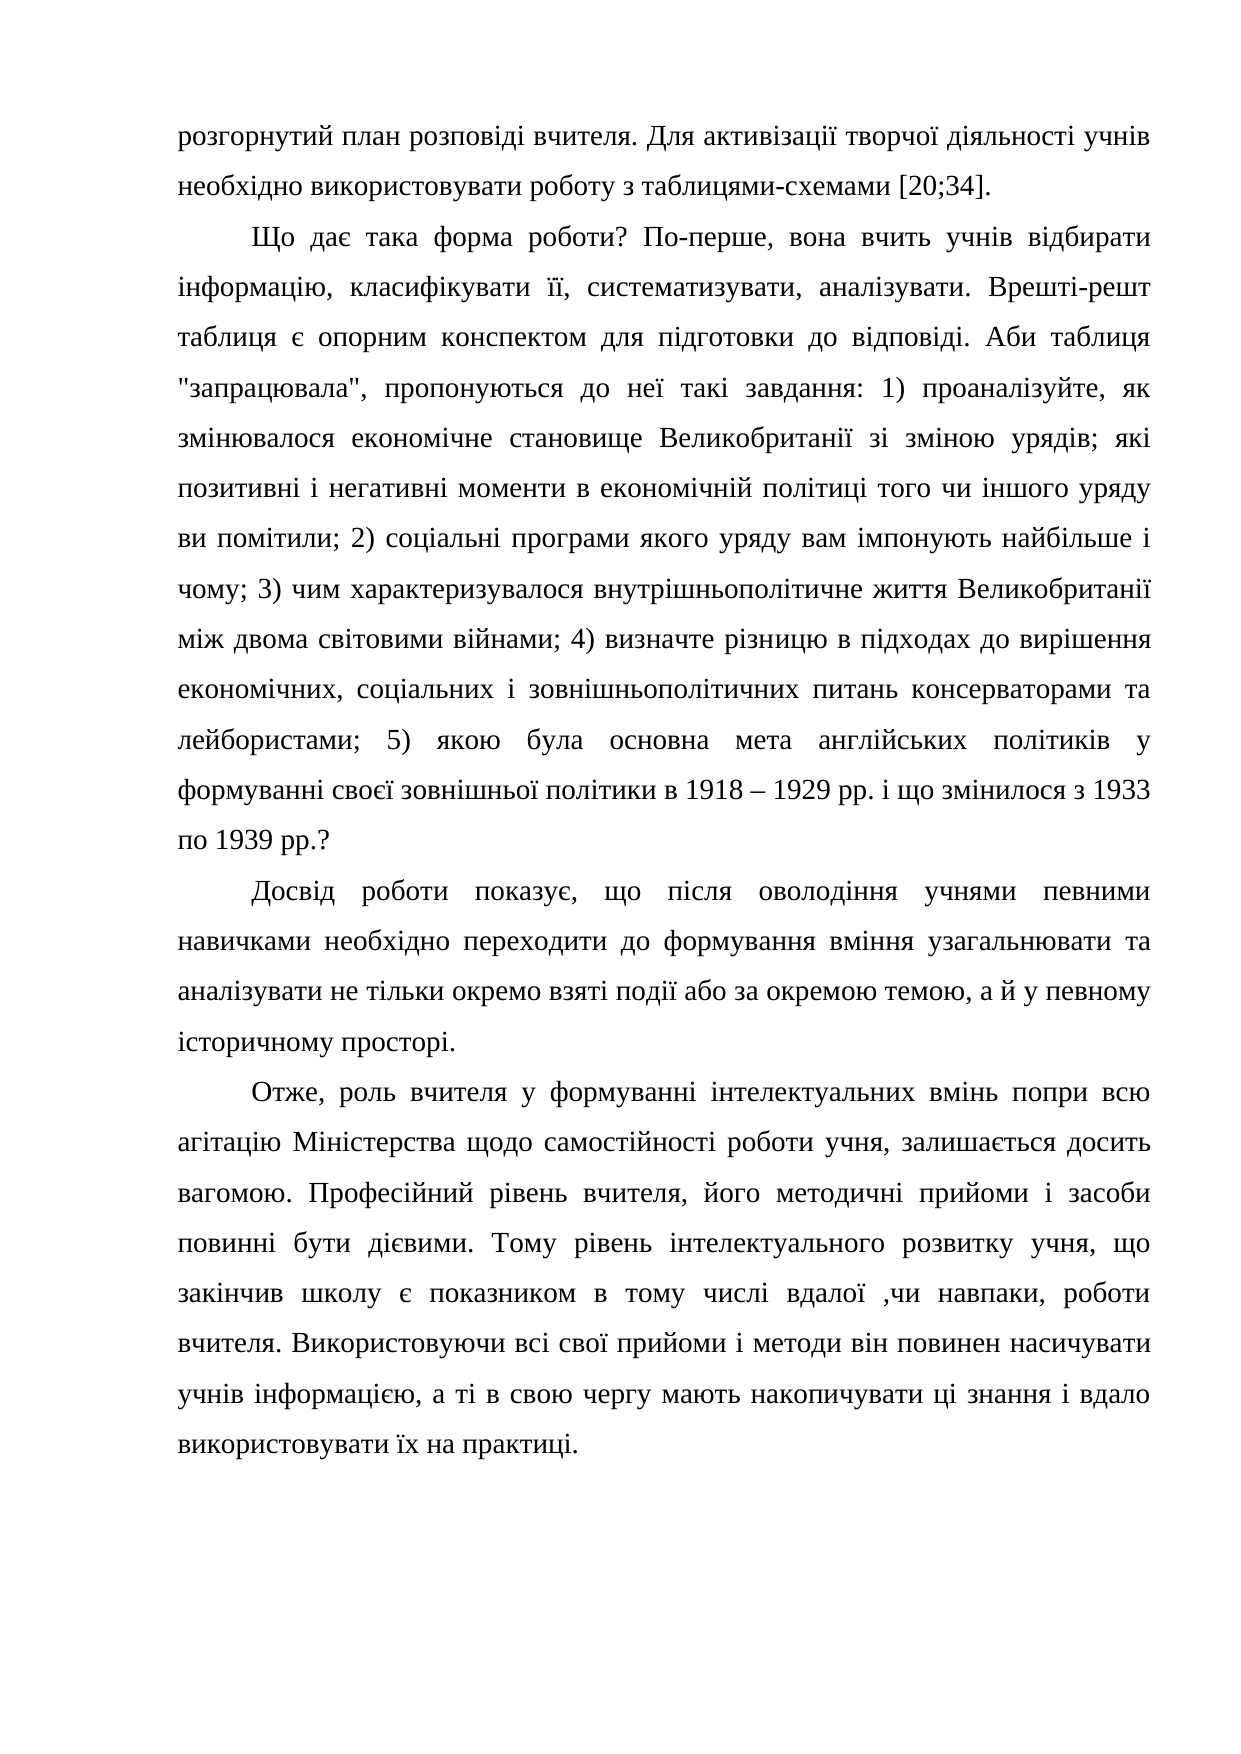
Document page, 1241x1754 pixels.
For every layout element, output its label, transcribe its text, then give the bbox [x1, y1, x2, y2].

text Досвід роботи показує, що після оволодіння учнями певними навичками необхідно переходити до формування вміння узагальнювати та аналізувати не тільки окремо взяті події або за окремою темою, а й у певному історичному просторі. [177, 873, 1152, 1057]
text Що дає така форма роботи? По-перше, вона вчить учнів відбирати інформацію, класифікувати її, систематизувати, аналізувати. Врешті-решт таблиця є опорним конспектом для підготовки до відповіді. Аби таблиця "запрацювала", пропонуються до неї такі завдання: 1) проаналізуйте, як змінювалося економічне становище Великобританії зі зміною урядів; які позитивні і негативні моменти в економічній політиці того чи іншого уряду ви помітили; 2) соціальні програми якого уряду вам імпонують найбільше і чому; 3) чим характеризувалося внутрішньополітичне життя Великобританії між двома світовими війнами; 4) визначте різницю в підходах до вирішення економічних, соціальних і зовнішньополітичних питань консерваторами та лейбористами; 5) якою була основна мета англійських політиків у формуванні своєї зовнішньої політики в 1918 – 1929 рр. і що змінилося з 1933 по 1939 рр.? [177, 219, 1152, 856]
text Отже, роль вчителя у формуванні інтелектуальних вмінь попри всю агітацію Міністерства щодо самостійності роботи учня, залишається досить вагомою. Професійний рівень вчителя, його методичні прийоми і засоби повинні бути дієвими. Тому рівень інтелектуального розвитку учня, що закінчив школу є показником в тому числі вдалої ,чи навпаки, роботи вчителя. Використовуючи всі свої прийоми і методи він повинен насичувати учнів інформацією, а ті в свою чергу мають накопичувати ці знання і вдало використовувати їх на практиці. [177, 1074, 1152, 1460]
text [177, 118, 1152, 202]
